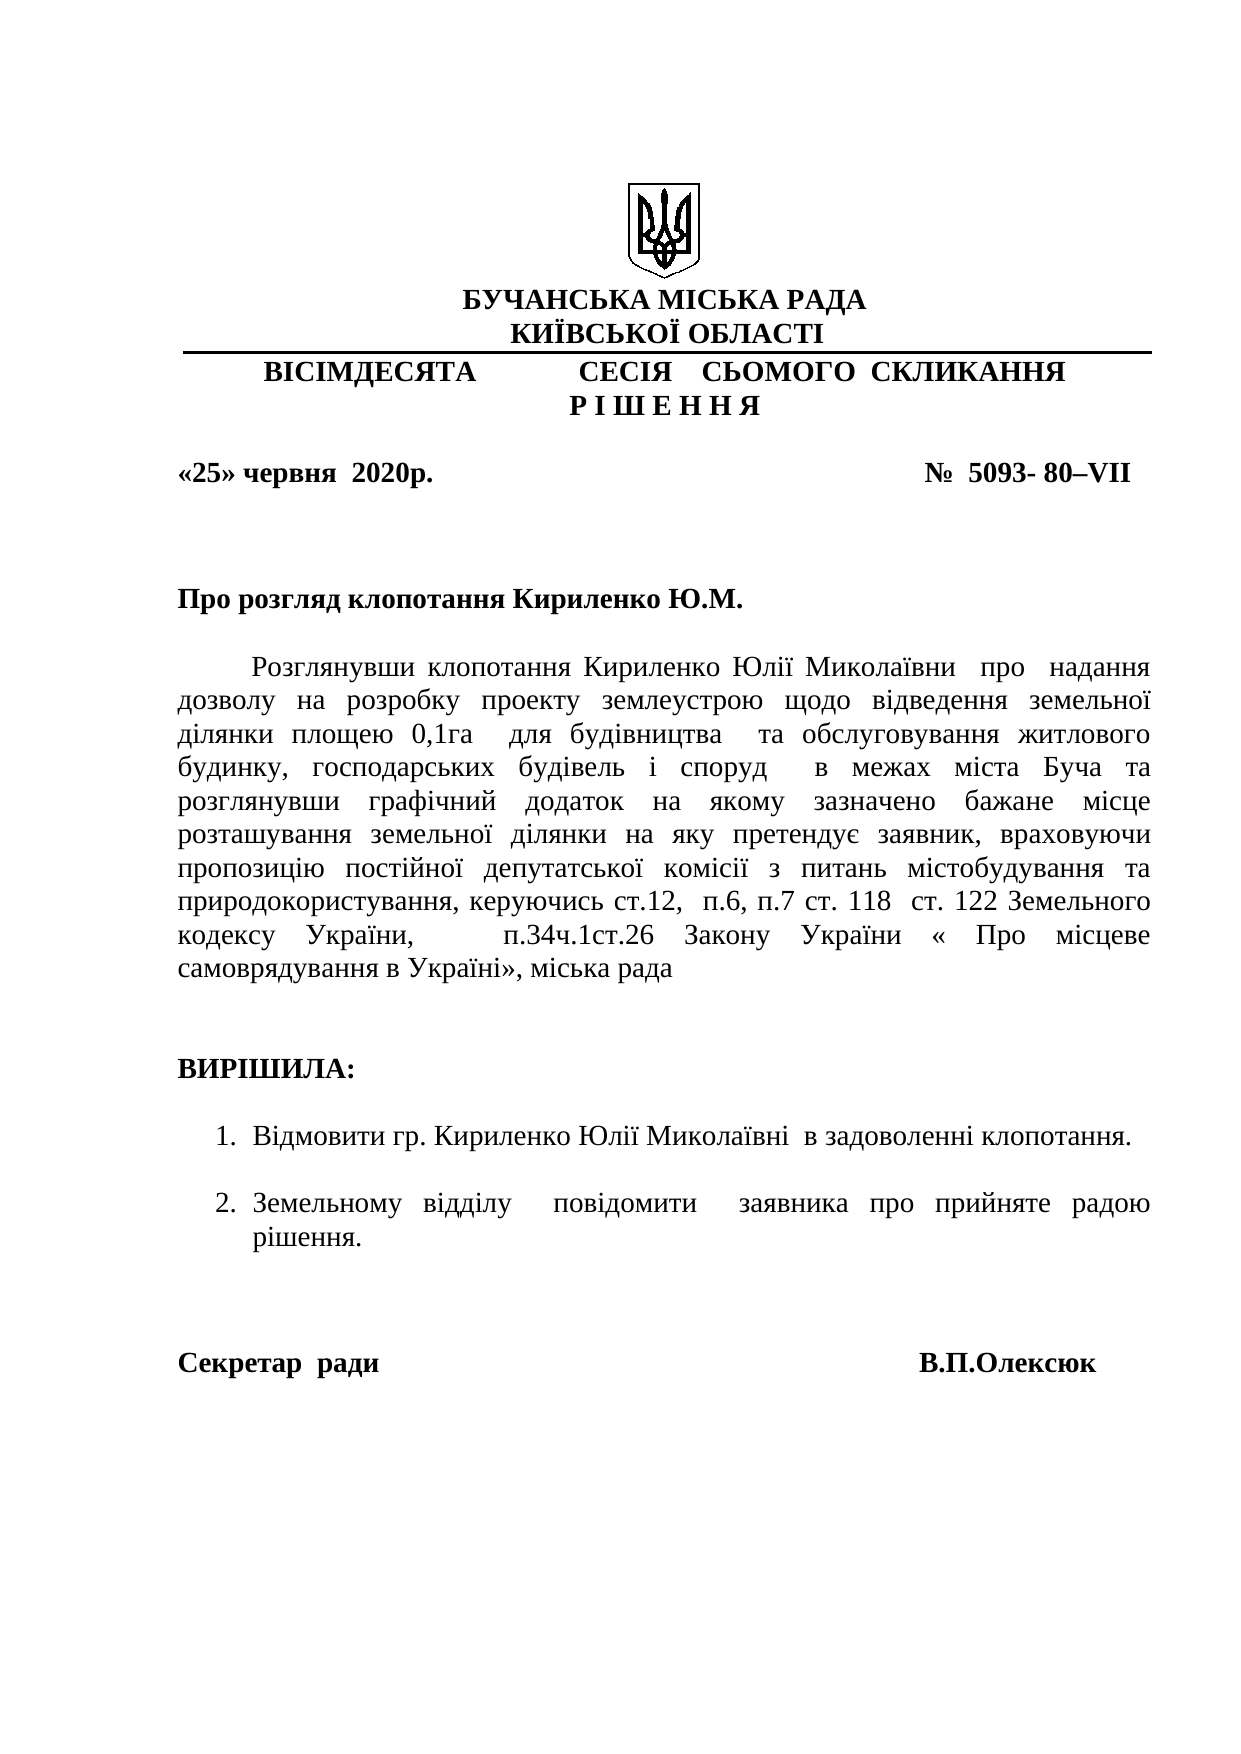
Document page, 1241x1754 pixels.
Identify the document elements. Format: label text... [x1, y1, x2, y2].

text Розглянувши клопотання Кириленко Юлії Миколаївни про надання дозволу на розробку проекту землеустрою щодо відведення земельної ділянки площею 0,1га для будівництва та обслуговування житлового будинку, господарських будівель і споруд в межах міста Буча та розглянувши графічний додаток на якому зазначено бажане місце розташування земельної ділянки на яку претендує заявник, враховуючи пропозицію постійної депутатської комісії з питань містобудування та природокористування, керуючись ст.12, п.6, п.7 ст. 118 ст. 122 Земельного кодексу України, п.34ч.1ст.26 Закону України « Про місцеве самоврядування в Україні», міська рада [177, 649, 1152, 984]
list Відмовити гр. Кириленко Юлії Миколаївні в задоволенні клопотання. [215, 1118, 1152, 1152]
text БУЧАНСЬКА МІСЬКА РАДА [177, 282, 1152, 316]
text Про розгляд клопотання Кириленко Ю.М. [177, 582, 1152, 615]
text Секретар ради В.П.Олексюк [177, 1345, 1152, 1379]
text Р І Ш Е Н Н Я [177, 388, 1152, 422]
text ВІСІМДЕСЯТА СЕСІЯ СЬОМОГО СКЛИКАННЯ [177, 354, 1152, 388]
text «25» червня 2020р. № 5093- 80–VІІ [177, 455, 1152, 489]
text ВИРІШИЛА: [177, 1051, 1152, 1085]
list Земельному відділу повідомити заявника про прийняте радою рішення. [215, 1185, 1152, 1252]
text КИЇВСЬКОЇ ОБЛАСТІ [183, 316, 1152, 351]
